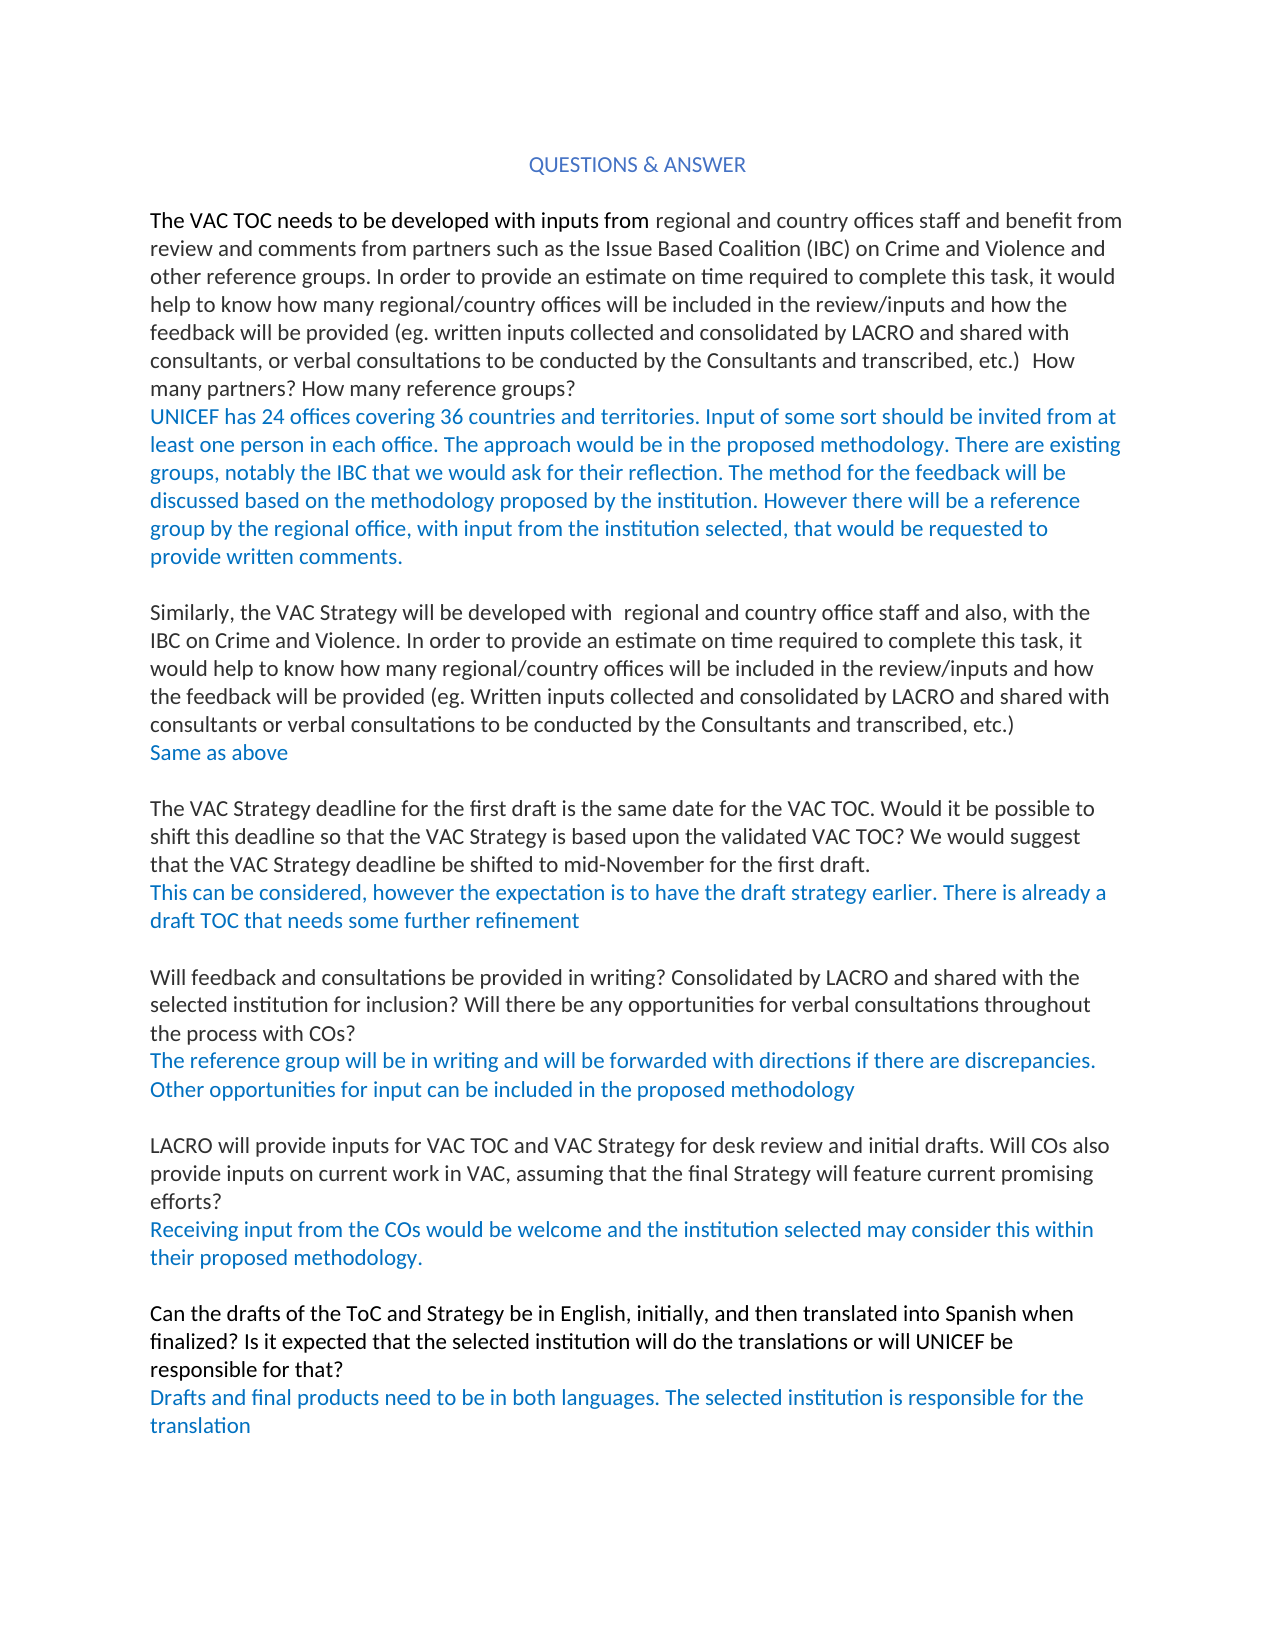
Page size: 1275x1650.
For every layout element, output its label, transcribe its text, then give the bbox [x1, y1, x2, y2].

text LACRO will provide inputs for VAC TOC and VAC Strategy for desk review and initial drafts. Will COs also provide inputs on current work in VAC, assuming that the final Strategy will feature current promising efforts? [150, 1131, 1125, 1215]
text UNICEF has 24 offices covering 36 countries and territories. Input of some sort should be invited from at least one person in each office. The approach would be in the proposed methodology. There are existing groups, notably the IBC that we would ask for their reflection. The method for the feedback will be discussed based on the methodology proposed by the institution. However there will be a reference group by the regional office, with input from the institution selected, that would be requested to provide written comments. [150, 402, 1125, 570]
text Can the drafts of the ToC and Strategy be in English, initially, and then translated into Spanish when finalized? Is it expected that the selected institution will do the translations or will UNICEF be responsible for that? [150, 1299, 1125, 1383]
text The VAC TOC needs to be developed with inputs from regional and country offices staff and benefit from review and comments from partners such as the Issue Based Coalition (IBC) on Crime and Violence and other reference groups. In order to provide an estimate on time required to complete this task, it would help to know how many regional/country offices will be included in the review/inputs and how the feedback will be provided (eg. written inputs collected and consolidated by LACRO and shared with consultants, or verbal consultations to be conducted by the Consultants and transcribed, etc.) How many partners? How many reference groups? [150, 206, 1125, 402]
text Same as above [150, 738, 1125, 766]
text Receiving input from the COs would be welcome and the institution selected may consider this within their proposed methodology. [150, 1215, 1125, 1271]
text The reference group will be in writing and will be forwarded with directions if there are discrepancies. Other opportunities for input can be included in the proposed methodology [150, 1047, 1125, 1103]
text This can be considered, however the expectation is to have the draft strategy earlier. There is already a draft TOC that needs some further refinement [150, 878, 1125, 934]
text Will feedback and consultations be provided in writing? Consolidated by LACRO and shared with the selected institution for inclusion? Will there be any opportunities for verbal consultations throughout the process with COs? [150, 963, 1125, 1047]
text Similarly, the VAC Strategy will be developed with regional and country office staff and also, with the IBC on Crime and Violence. In order to provide an estimate on time required to complete this task, it would help to know how many regional/country offices will be included in the review/inputs and how the feedback will be provided (eg. Written inputs collected and consolidated by LACRO and shared with consultants or verbal consultations to be conducted by the Consultants and transcribed, etc.) [150, 598, 1125, 738]
text The VAC Strategy deadline for the first draft is the same date for the VAC TOC. Would it be possible to shift this deadline so that the VAC Strategy is based upon the validated VAC TOC? We would suggest that the VAC Strategy deadline be shifted to mid-November for the first draft. [150, 794, 1125, 878]
text Drafts and final products need to be in both languages. The selected institution is responsible for the translation [150, 1383, 1125, 1439]
text QUESTIONS & ANSWER [150, 150, 1125, 178]
